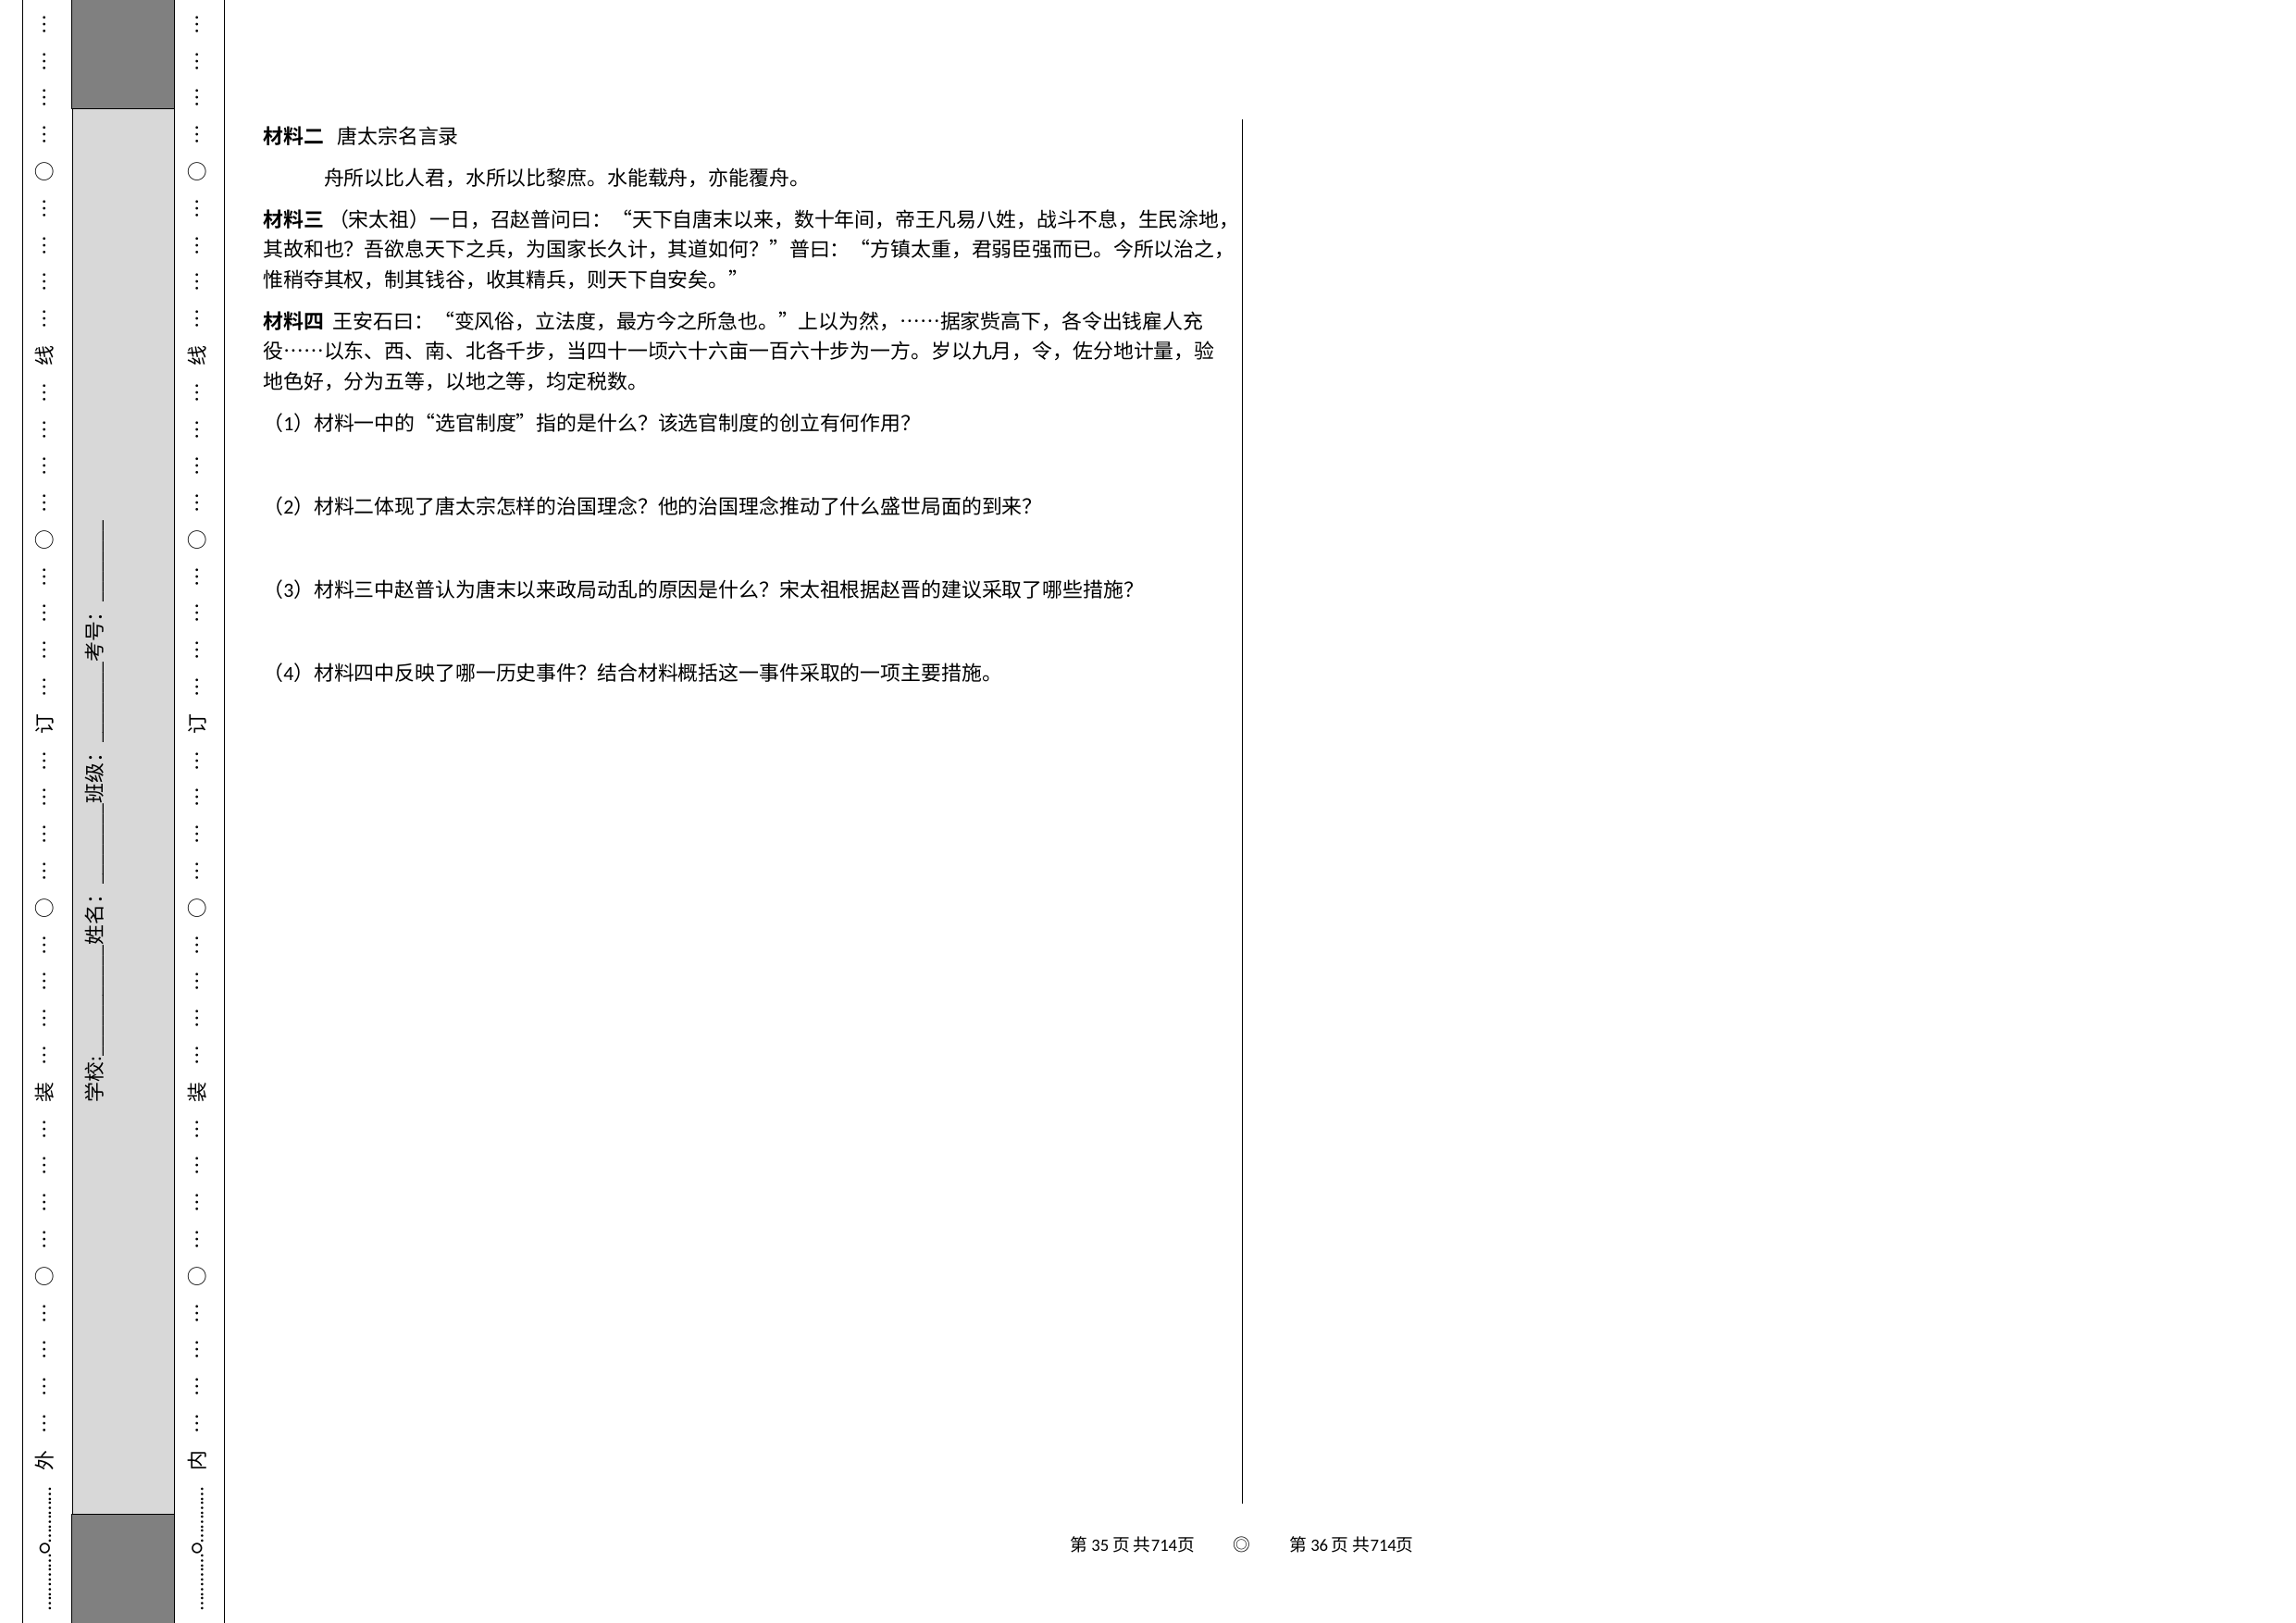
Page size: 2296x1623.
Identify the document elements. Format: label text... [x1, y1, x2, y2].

text 材料三 （宋太祖）一日，召赵普问曰：“天下自唐末以来，数十年间，帝王凡易八姓，战斗不息，生民涂地，其故和也？吾欲息天下之兵，为国家长久计，其道如何？”普曰：“方镇太重，君弱臣强而已。今所以治之，惟稍夺其权，制其钱谷，收其精兵，则天下自安矣。” [263, 203, 1222, 293]
text 舟所以比人君，水所以比黎庶。水能载舟，亦能覆舟。 [263, 161, 1222, 192]
text 材料四 王安石曰：“变风俗，立法度，最方今之所急也。”上以为然，……据家赀高下，各令出钱雇人充役……以东、西、南、北各千步，当四十一顷六十六亩一百六十步为一方。岁以九月，令，佐分地计量，验地色好，分为五等，以地之等，均定税数。 [263, 304, 1222, 395]
text （3）材料三中赵普认为唐末以来政局动乱的原因是什么？宋太祖根据赵晋的建议采取了哪些措施？ [263, 573, 1222, 603]
text （1）材料一中的“选官制度”指的是什么？该选官制度的创立有何作用？ [263, 406, 1222, 437]
text （4）材料四中反映了哪一历史事件？结合材料概括这一事件采取的一项主要措施。 [263, 656, 1222, 687]
text （2）材料二体现了唐太宗怎样的治国理念？他的治国理念推动了什么盛世局面的到来？ [263, 489, 1222, 520]
text 材料二 唐太宗名言录 [263, 119, 1222, 150]
